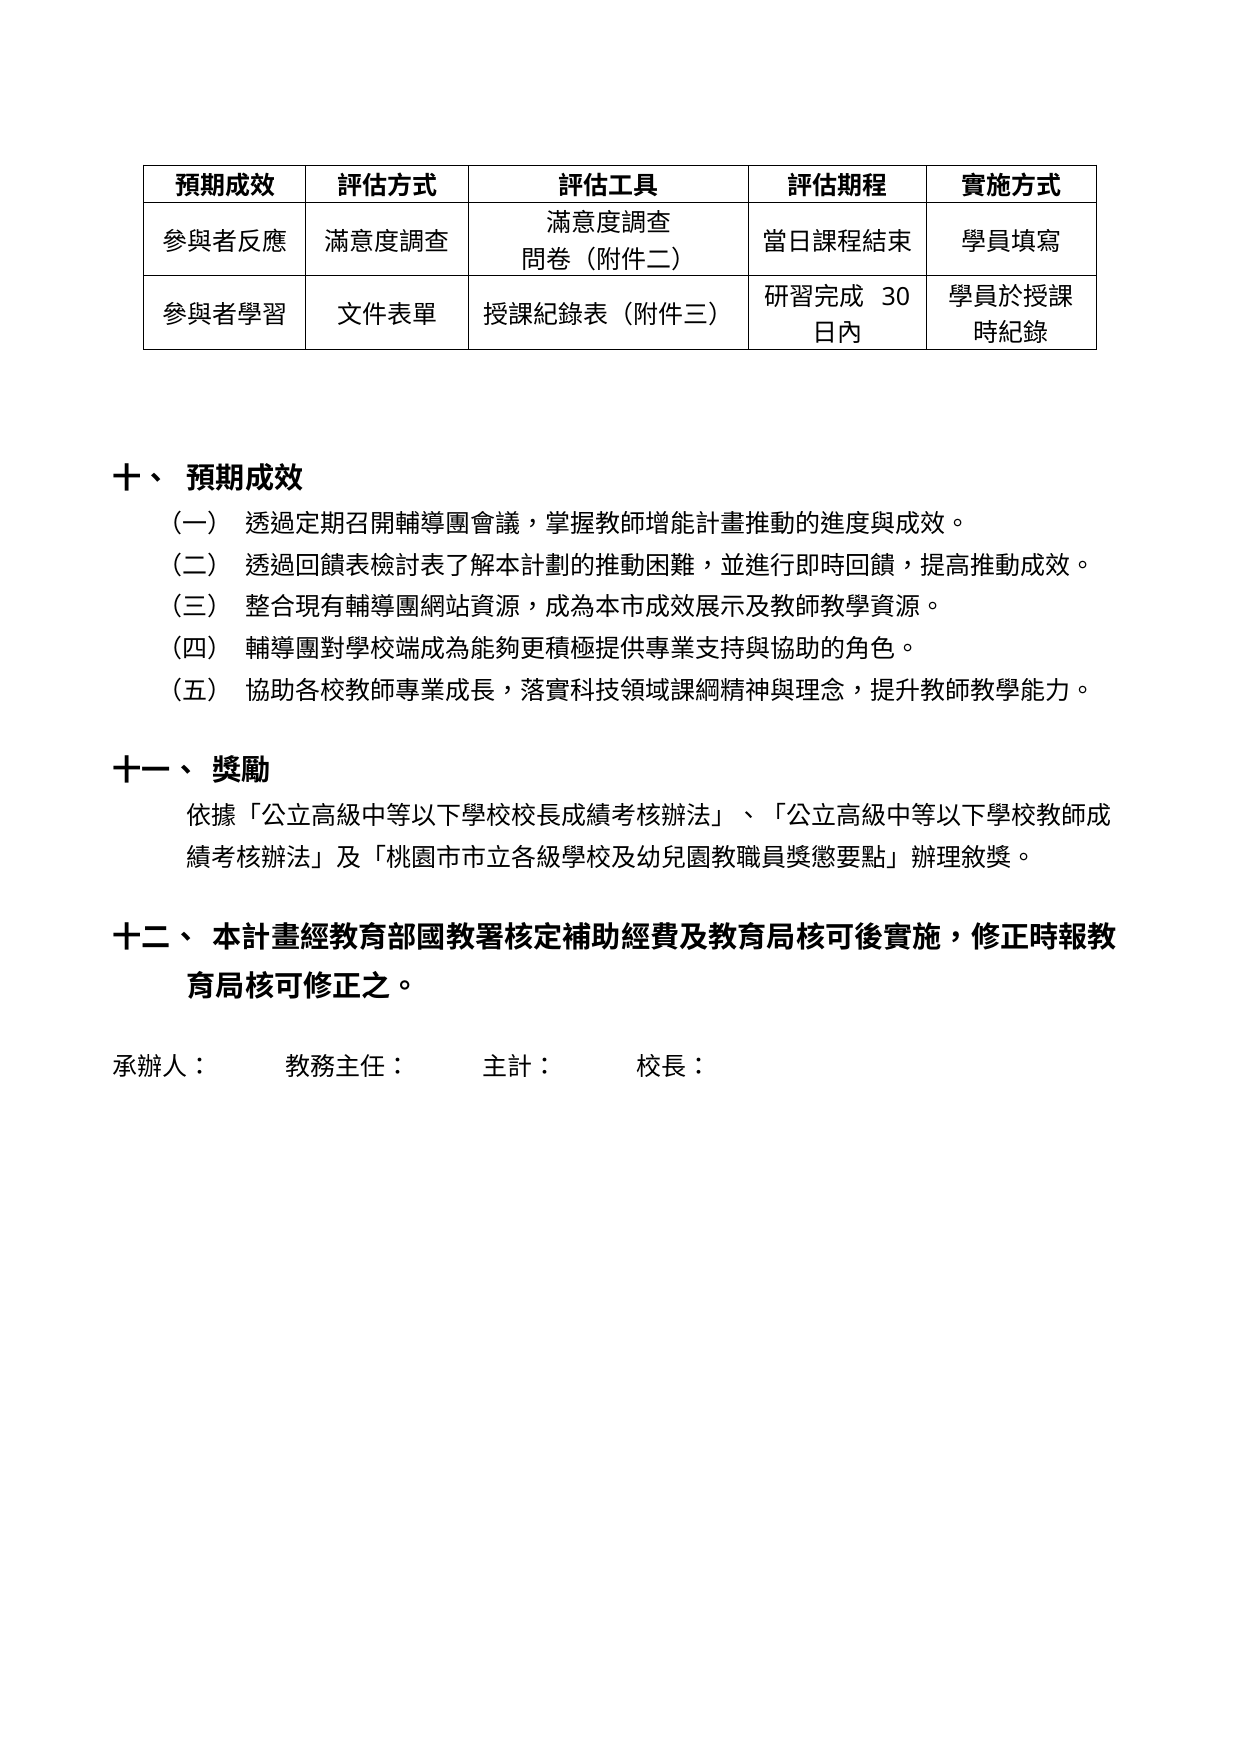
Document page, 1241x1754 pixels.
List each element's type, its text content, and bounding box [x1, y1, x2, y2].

table_header 預期成效 [144, 166, 305, 202]
table_cell 參與者學習 [144, 276, 305, 349]
table_header 實施方式 [927, 166, 1096, 202]
list 透過定期召開輔導團會議，掌握教師增能計畫推動的進度與成效。 [157, 503, 1128, 540]
list 獎勵 [112, 747, 1128, 789]
table_cell 文件表單 [306, 276, 468, 349]
table_header 評估方式 [306, 166, 468, 202]
table_header 評估工具 [469, 166, 748, 202]
list 本計畫經教育部國教署核定補助經費及教育局核可後實施，修正時報教 育局核可修正之。 [112, 914, 1128, 1004]
table_cell 滿意度調查 [306, 203, 468, 275]
table_header 評估期程 [749, 166, 926, 202]
list 輔導團對學校端成為能夠更積極提供專業支持與協助的角色。 [157, 628, 1128, 665]
text 承辦人： 教務主任： 主計： 校長： [112, 1046, 1128, 1083]
table_cell 參與者反應 [144, 203, 305, 275]
list 協助各校教師專業成長，落實科技領域課綱精神與理念，提升教師教學能力。 [157, 670, 1128, 706]
table_cell 學員填寫 [927, 203, 1096, 275]
list 透過回饋表檢討表了解本計劃的推動困難，並進行即時回饋，提高推動成效。 [157, 545, 1128, 581]
list 預期成效 [112, 455, 1128, 497]
table_cell 研習完成 30日內 [749, 276, 926, 349]
list 整合現有輔導團網站資源，成為本市成效展示及教師教學資源。 [157, 587, 1128, 623]
table_cell 學員於授課時紀錄 [927, 276, 1096, 349]
table_cell 當日課程結束 [749, 203, 926, 275]
table_cell 滿意度調查 問卷（附件二） [469, 203, 748, 275]
table_cell 授課紀錄表（附件三） [469, 276, 748, 349]
list 依據「公立高級中等以下學校校長成績考核辦法」、「公立高級中等以下學校教師成績考核辦法」及「桃園市市立各級學校及幼兒園教職員獎懲要點」辦理敘獎。 [186, 795, 1128, 873]
